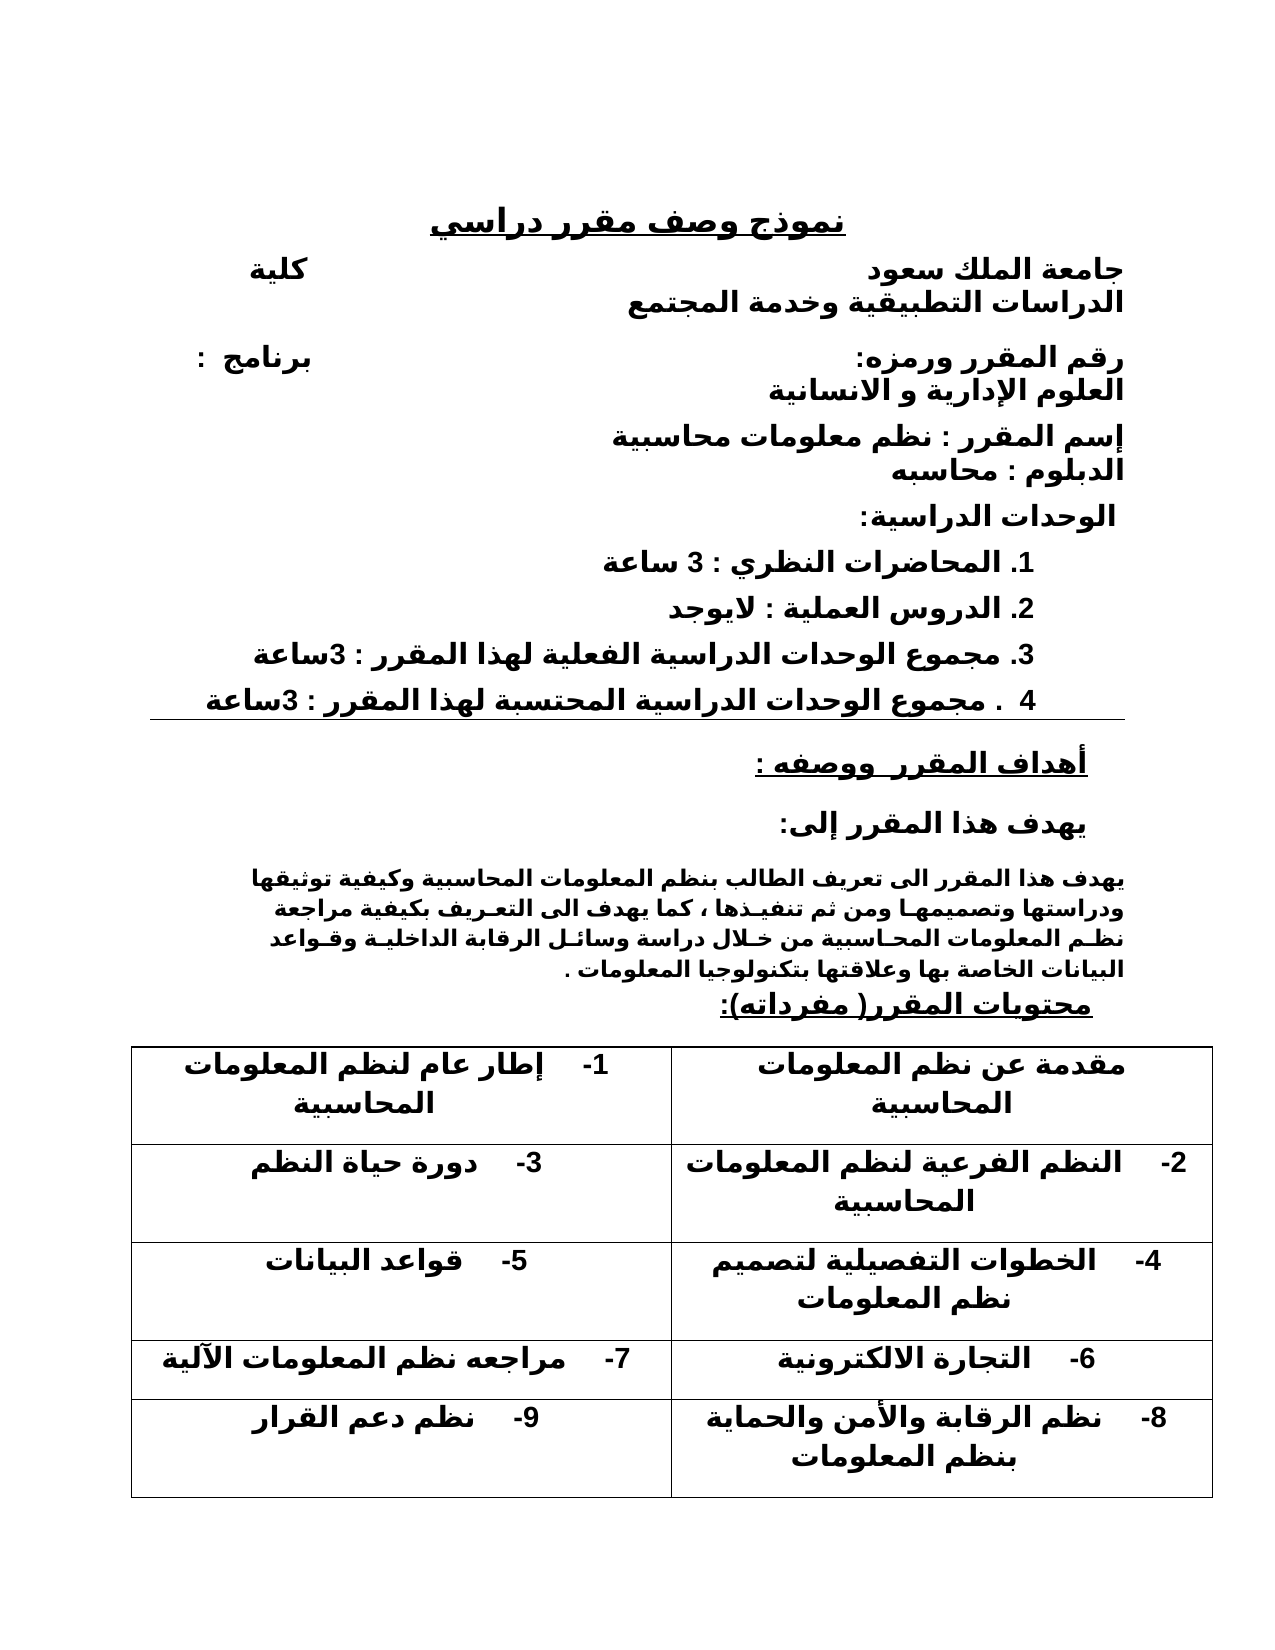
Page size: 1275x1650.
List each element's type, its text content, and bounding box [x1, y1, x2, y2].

text يهدف هذا المقرر الى تعريف الطالب بنظم المعلومات المحاسبية وكيفية توثيقها ودراستها وتصميمهـا ومن ثم تنفيـذها ، كما يهدف الى التعـريف بكيفية مراجعة نظـم المعلومات المحـاسبية من خـلال دراسة وسائـل الرقابة الداخليـة وقـواعد البيانات الخاصة بها وعلاقتها بتكنولوجيا المعلومات . محتويات المقرر( مفرداته): [150, 865, 1125, 1021]
subtitle 3. مجموع الوحدات الدراسية الفعلية لهذا المقرر : 3ساعة [150, 637, 1034, 671]
table_cell نظم دعم القرار [132, 1400, 671, 1497]
text جامعة الملك سعود كلية الدراسات التطبيقية وخدمة المجتمع [150, 252, 1125, 319]
subtitle رقم المقرر ورمزه: برنامج : العلوم الإدارية و الانسانية [150, 340, 1125, 407]
subtitle إسم المقرر : نظم معلومات محاسبية الدبلوم : محاسبه [150, 419, 1125, 487]
text أهداف المقرر ووصفه : [150, 746, 1087, 780]
table_cell قواعد البيانات [132, 1243, 671, 1340]
subtitle 1. المحاضرات النظري : 3 ساعة [150, 545, 1034, 579]
table_cell مراجعه نظم المعلومات الآلية [132, 1341, 671, 1399]
table_cell التجارة الالكترونية [672, 1341, 1212, 1399]
subtitle نموذج وصف مقرر دراسي [150, 201, 1125, 239]
table_cell الخطوات التفصيلية لتصميم نظم المعلومات [672, 1243, 1212, 1340]
table_cell دورة حياة النظم [132, 1145, 671, 1242]
table_cell النظم الفرعية لنظم المعلومات المحاسبية [672, 1145, 1212, 1242]
subtitle الوحدات الدراسية: [150, 499, 1125, 533]
text يهدف هذا المقرر إلى: [150, 806, 1087, 839]
subtitle 2. الدروس العملية : لايوجد [150, 591, 1034, 625]
text 4 . مجموع الوحدات الدراسية المحتسبة لهذا المقرر : 3ساعة [150, 683, 1125, 719]
table_cell نظم الرقابة والأمن والحماية بنظم المعلومات [672, 1400, 1212, 1497]
table_header إطار عام لنظم المعلومات المحاسبية [132, 1048, 671, 1144]
table_header مقدمة عن نظم المعلومات المحاسبية [672, 1048, 1212, 1144]
